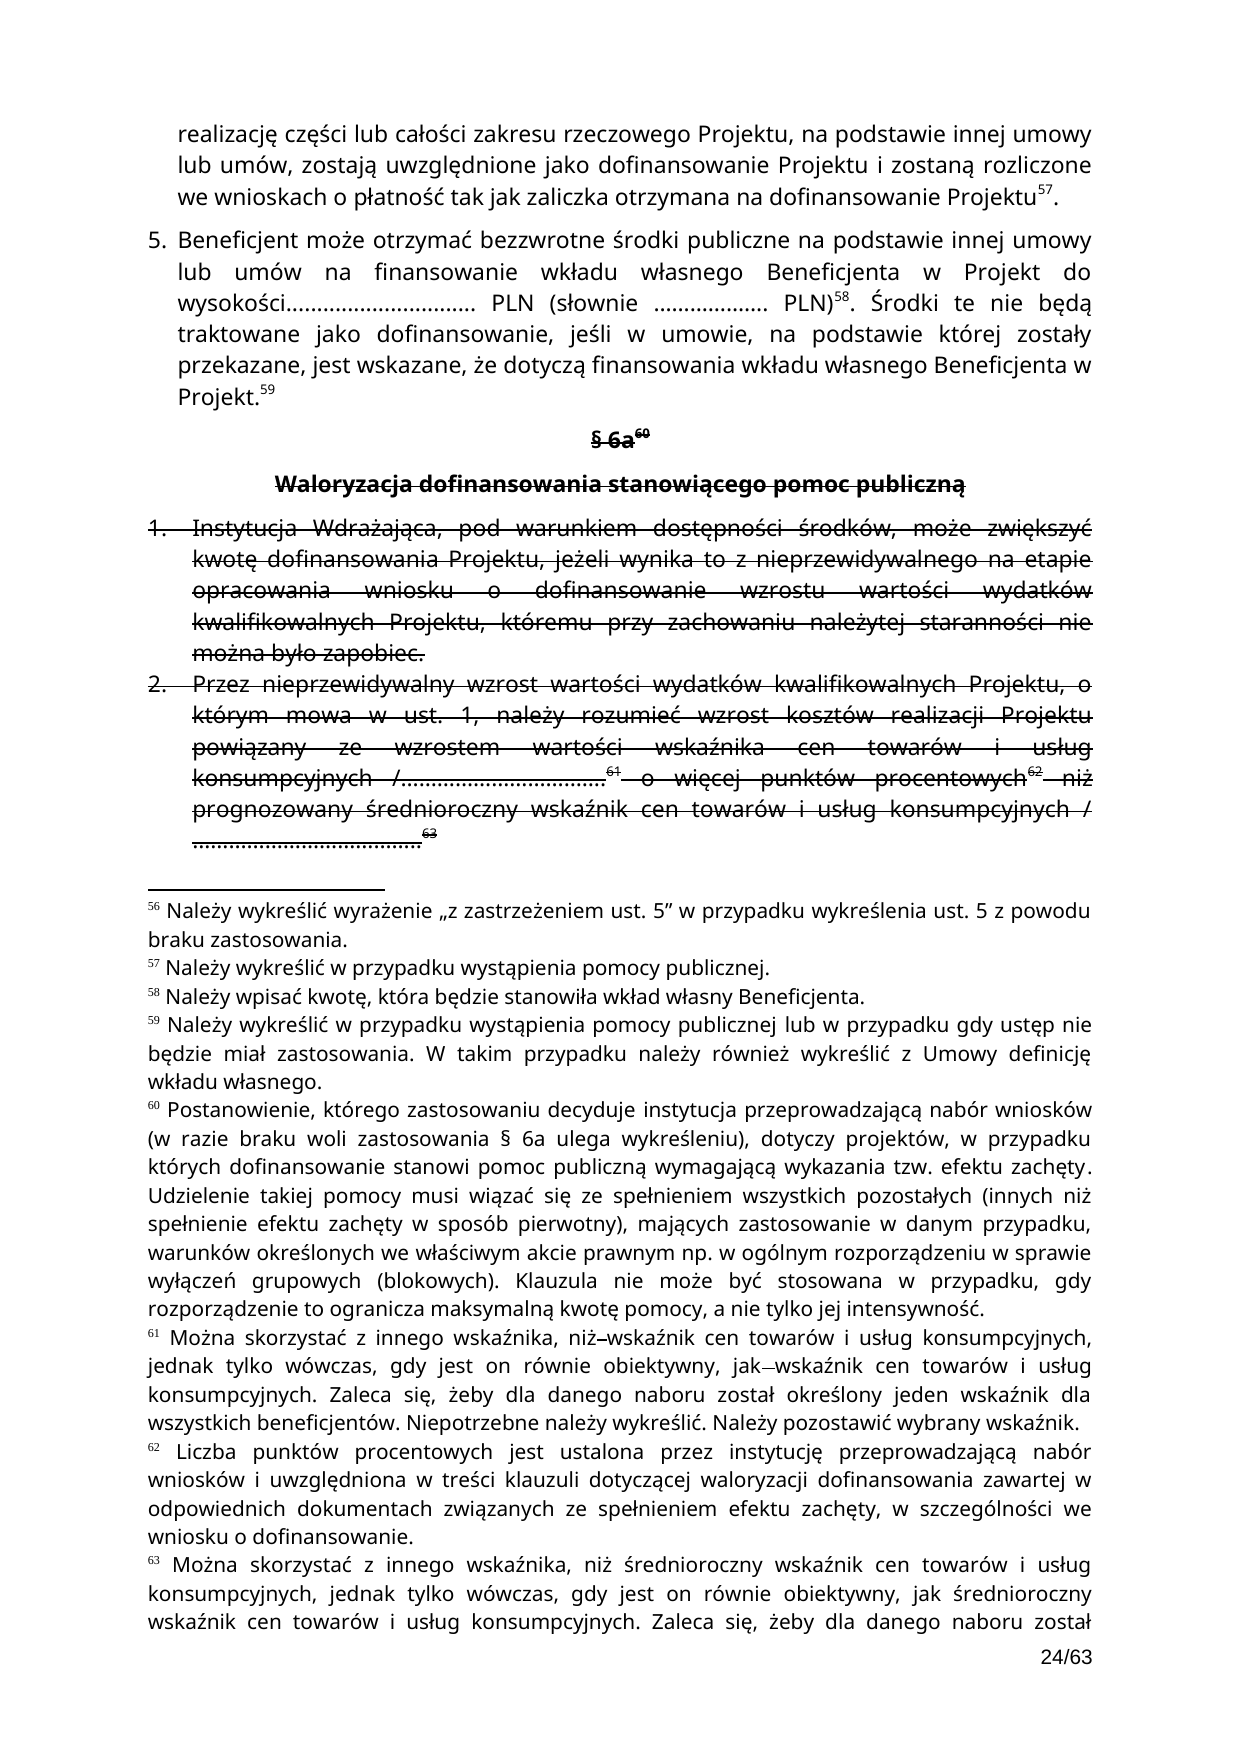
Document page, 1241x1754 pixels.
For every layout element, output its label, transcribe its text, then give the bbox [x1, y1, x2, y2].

text Waloryzacja dofinansowania stanowiącego pomoc publiczną [148, 468, 1092, 499]
list Beneficjent może otrzymać bezzwrotne środki publiczne na podstawie innej umowy lub umów na finansowanie wkładu własnego Beneficjenta w Projekt do wysokości............................... PLN (słownie ………………. PLN). Środki te nie będą traktowane jako dofinansowanie, jeśli w umowie, na podstawie której zostały przekazane, jest wskazane, że dotyczą finansowania wkładu własnego Beneficjenta w Projekt. [148, 224, 1092, 412]
list Przez nieprzewidywalny wzrost wartości wydatków kwalifikowalnych Projektu, o którym mowa w ust. 1, należy rozumieć wzrost kosztów realizacji Projektu powiązany ze wzrostem wartości wskaźnika cen towarów i usług konsumpcyjnych /……………………………. o więcej punktów procentowych niż prognozowany średnioroczny wskaźnik cen towarów i usług konsumpcyjnych / ……………………………….. [148, 687, 1092, 856]
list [148, 118, 1092, 212]
list Instytucja Wdrażająca, pod warunkiem dostępności środków, może zwiększyć kwotę dofinansowania Projektu, jeżeli wynika to z nieprzewidywalnego na etapie opracowania wniosku o dofinansowanie wzrostu wartości wydatków kwalifikowalnych Projektu, któremu przy zachowaniu należytej staranności nie można było zapobiec. [148, 531, 1092, 668]
text § 6a [148, 424, 1092, 456]
